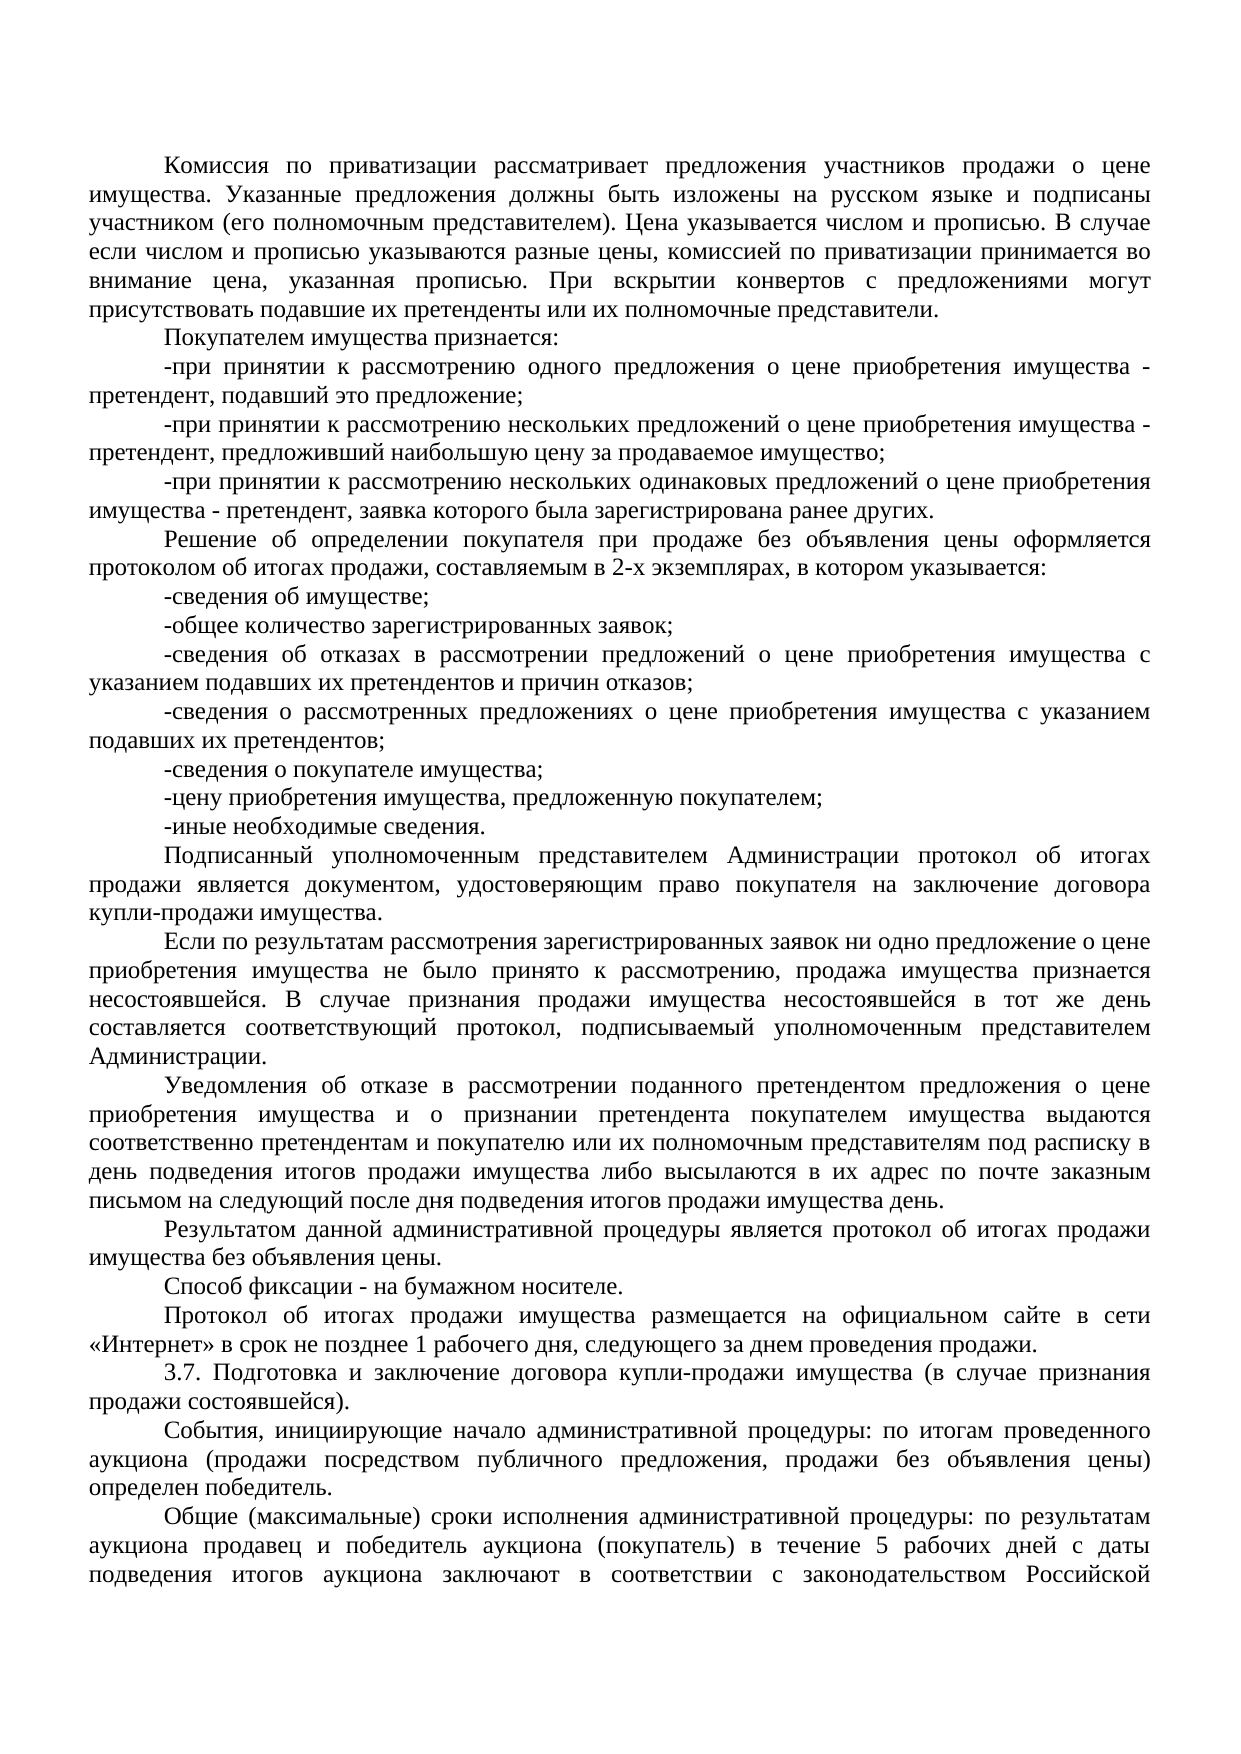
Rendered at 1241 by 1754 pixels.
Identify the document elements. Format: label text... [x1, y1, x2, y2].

text Покупателем имущества признается: [88, 322, 1152, 351]
text -сведения об имуществе; [88, 581, 1152, 610]
text -сведения об отказах в рассмотрении предложений о цене приобретения имущества с указанием подавших их претендентов и причин отказов; [88, 639, 1152, 696]
text -при принятии к рассмотрению нескольких одинаковых предложений о цене приобретения имущества - претендент, заявка которого была зарегистрирована ранее других. [88, 466, 1152, 524]
text События, инициирующие начало административной процедуры: по итогам проведенного аукциона (продажи посредством публичного предложения, продажи без объявления цены) определен победитель. [88, 1415, 1152, 1501]
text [88, 1501, 1152, 1587]
text -при принятии к рассмотрению одного предложения о цене приобретения имущества - претендент, подавший это предложение; [88, 351, 1152, 409]
text -общее количество зарегистрированных заявок; [88, 610, 1152, 639]
text Результатом данной административной процедуры является протокол об итогах продажи имущества без объявления цены. [88, 1214, 1152, 1271]
text -сведения о рассмотренных предложениях о цене приобретения имущества с указанием подавших их претендентов; [88, 696, 1152, 754]
text -при принятии к рассмотрению нескольких предложений о цене приобретения имущества - претендент, предложивший наибольшую цену за продаваемое имущество; [88, 409, 1152, 466]
text -иные необходимые сведения. [88, 811, 1152, 840]
text Уведомления об отказе в рассмотрении поданного претендентом предложения о цене приобретения имущества и о признании претендента покупателем имущества выдаются соответственно претендентам и покупателю или их полномочным представителям под расписку в день подведения итогов продажи имущества либо высылаются в их адрес по почте заказным письмом на следующий после дня подведения итогов продажи имущества день. [88, 1070, 1152, 1214]
text Способ фиксации - на бумажном носителе. [88, 1271, 1152, 1300]
text Если по результатам рассмотрения зарегистрированных заявок ни одно предложение о цене приобретения имущества не было принято к рассмотрению, продажа имущества признается несостоявшейся. В случае признания продажи имущества несостоявшейся в тот же день составляется соответствующий протокол, подписываемый уполномоченным представителем Администрации. [88, 926, 1152, 1070]
text Протокол об итогах продажи имущества размещается на официальном сайте в сети «Интернет» в срок не позднее 1 рабочего дня, следующего за днем проведения продажи. [88, 1300, 1152, 1357]
text -сведения о покупателе имущества; [88, 754, 1152, 782]
text Комиссия по приватизации рассматривает предложения участников продажи о цене имущества. Указанные предложения должны быть изложены на русском языке и подписаны участником (его полномочным представителем). Цена указывается числом и прописью. В случае если числом и прописью указываются разные цены, комиссией по приватизации принимается во внимание цена, указанная прописью. При вскрытии конвертов с предложениями могут присутствовать подавшие их претенденты или их полномочные представители. [88, 150, 1152, 322]
text -цену приобретения имущества, предложенную покупателем; [88, 782, 1152, 811]
text Решение об определении покупателя при продаже без объявления цены оформляется протоколом об итогах продажи, составляемым в 2-х экземплярах, в котором указывается: [88, 524, 1152, 581]
text Подписанный уполномоченным представителем Администрации протокол об итогах продажи является документом, удостоверяющим право покупателя на заключение договора купли-продажи имущества. [88, 840, 1152, 926]
text 3.7. Подготовка и заключение договора купли-продажи имущества (в случае признания продажи состоявшейся). [88, 1357, 1152, 1415]
